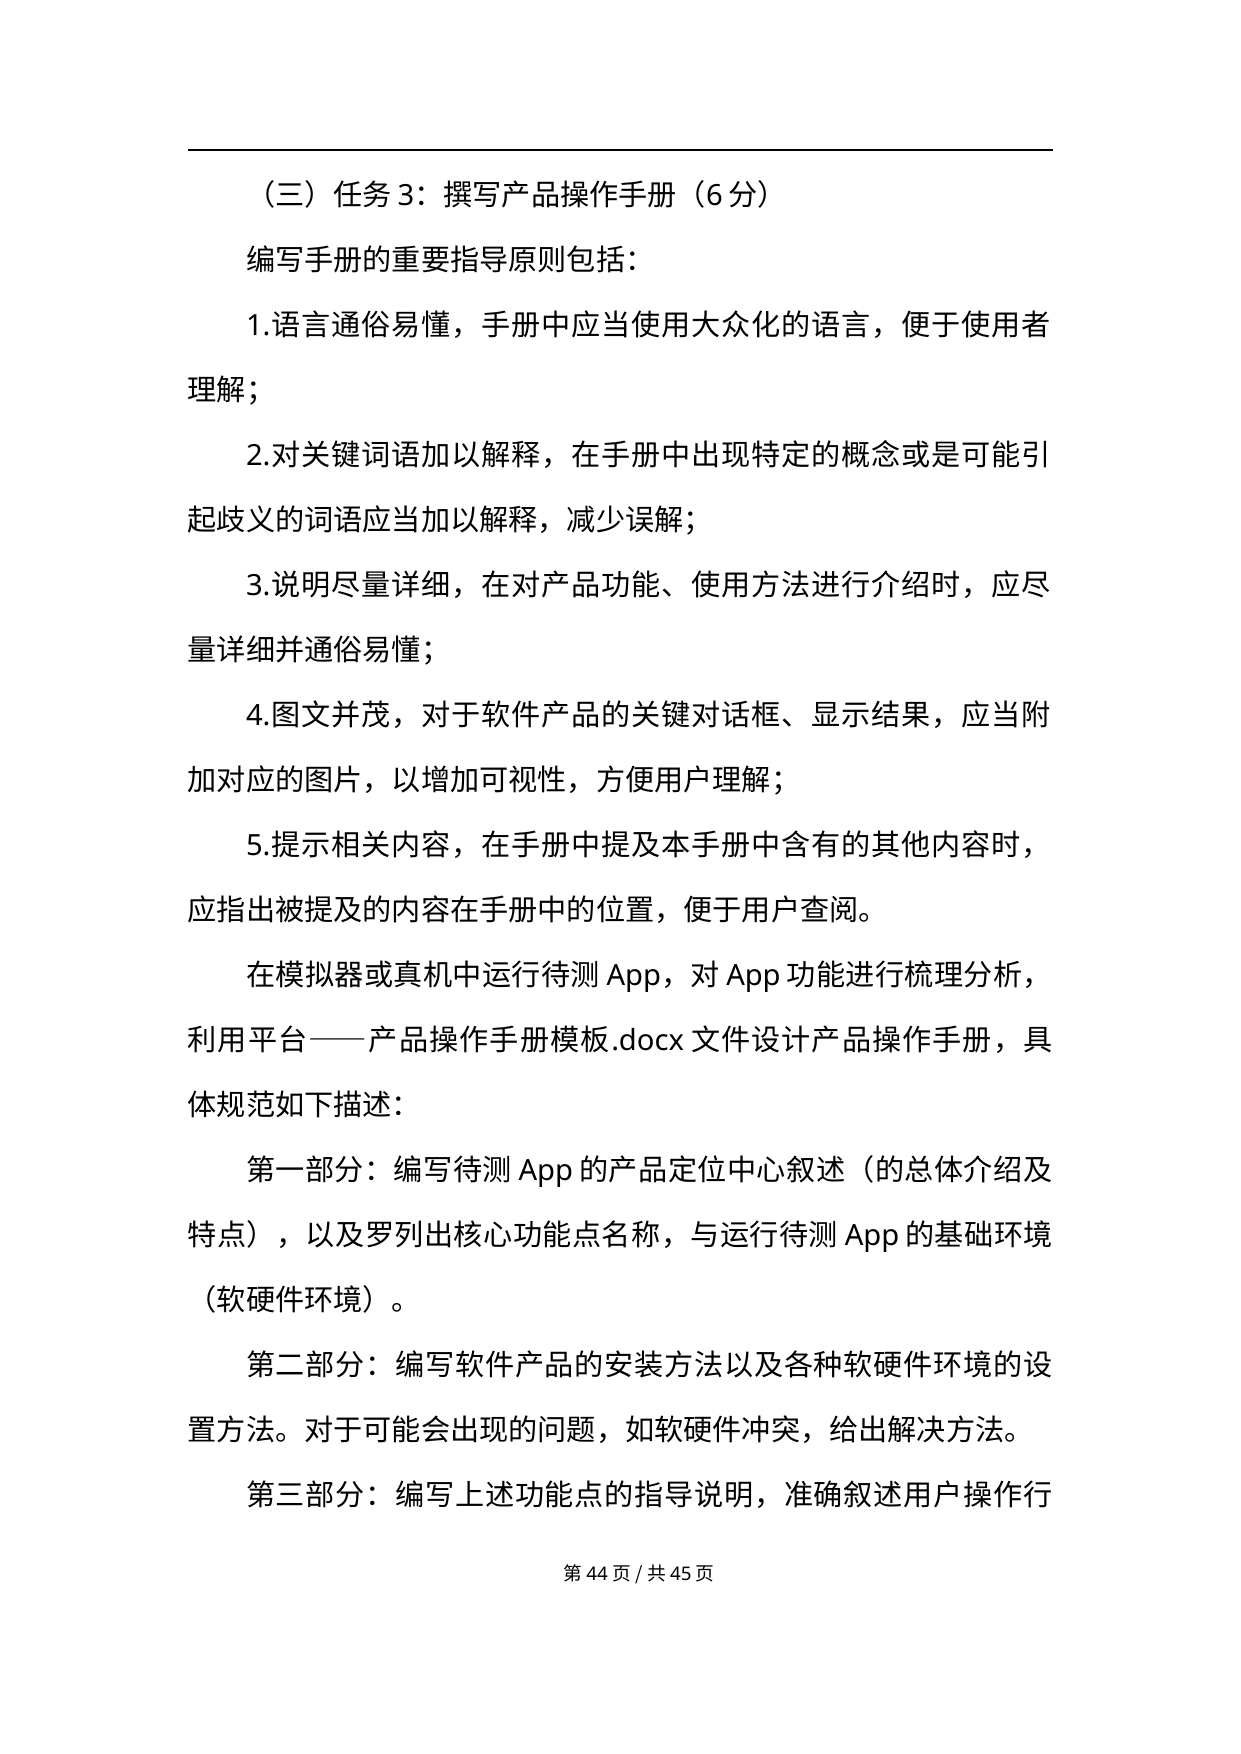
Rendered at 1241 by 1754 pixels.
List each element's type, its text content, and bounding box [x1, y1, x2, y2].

text 1.语言通俗易懂，手册中应当使用大众化的语言，便于使用者理解； [187, 290, 1053, 420]
text 第一部分：编写待测App的产品定位中心叙述（的总体介绍及特点），以及罗列出核心功能点名称，与运行待测App的基础环境（软硬件环境）。 [187, 1135, 1053, 1330]
text 在模拟器或真机中运行待测App，对App功能进行梳理分析，利用平台——产品操作手册模板.docx文件设计产品操作手册，具体规范如下描述： [187, 940, 1053, 1135]
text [187, 1460, 1053, 1525]
text 4.图文并茂，对于软件产品的关键对话框、显示结果，应当附加对应的图片，以增加可视性，方便用户理解； [187, 680, 1053, 810]
text 2.对关键词语加以解释，在手册中出现特定的概念或是可能引起歧义的词语应当加以解释，减少误解； [187, 420, 1053, 550]
text 3.说明尽量详细，在对产品功能、使用方法进行介绍时，应尽量详细并通俗易懂； [187, 550, 1053, 680]
subtitle （三）任务3：撰写产品操作手册（6分） [187, 160, 1053, 225]
text 编写手册的重要指导原则包括： [187, 225, 1053, 290]
text 第二部分：编写软件产品的安装方法以及各种软硬件环境的设置方法。对于可能会出现的问题，如软硬件冲突，给出解决方法。 [187, 1330, 1053, 1460]
text 5.提示相关内容，在手册中提及本手册中含有的其他内容时，应指出被提及的内容在手册中的位置，便于用户查阅。 [187, 810, 1053, 940]
